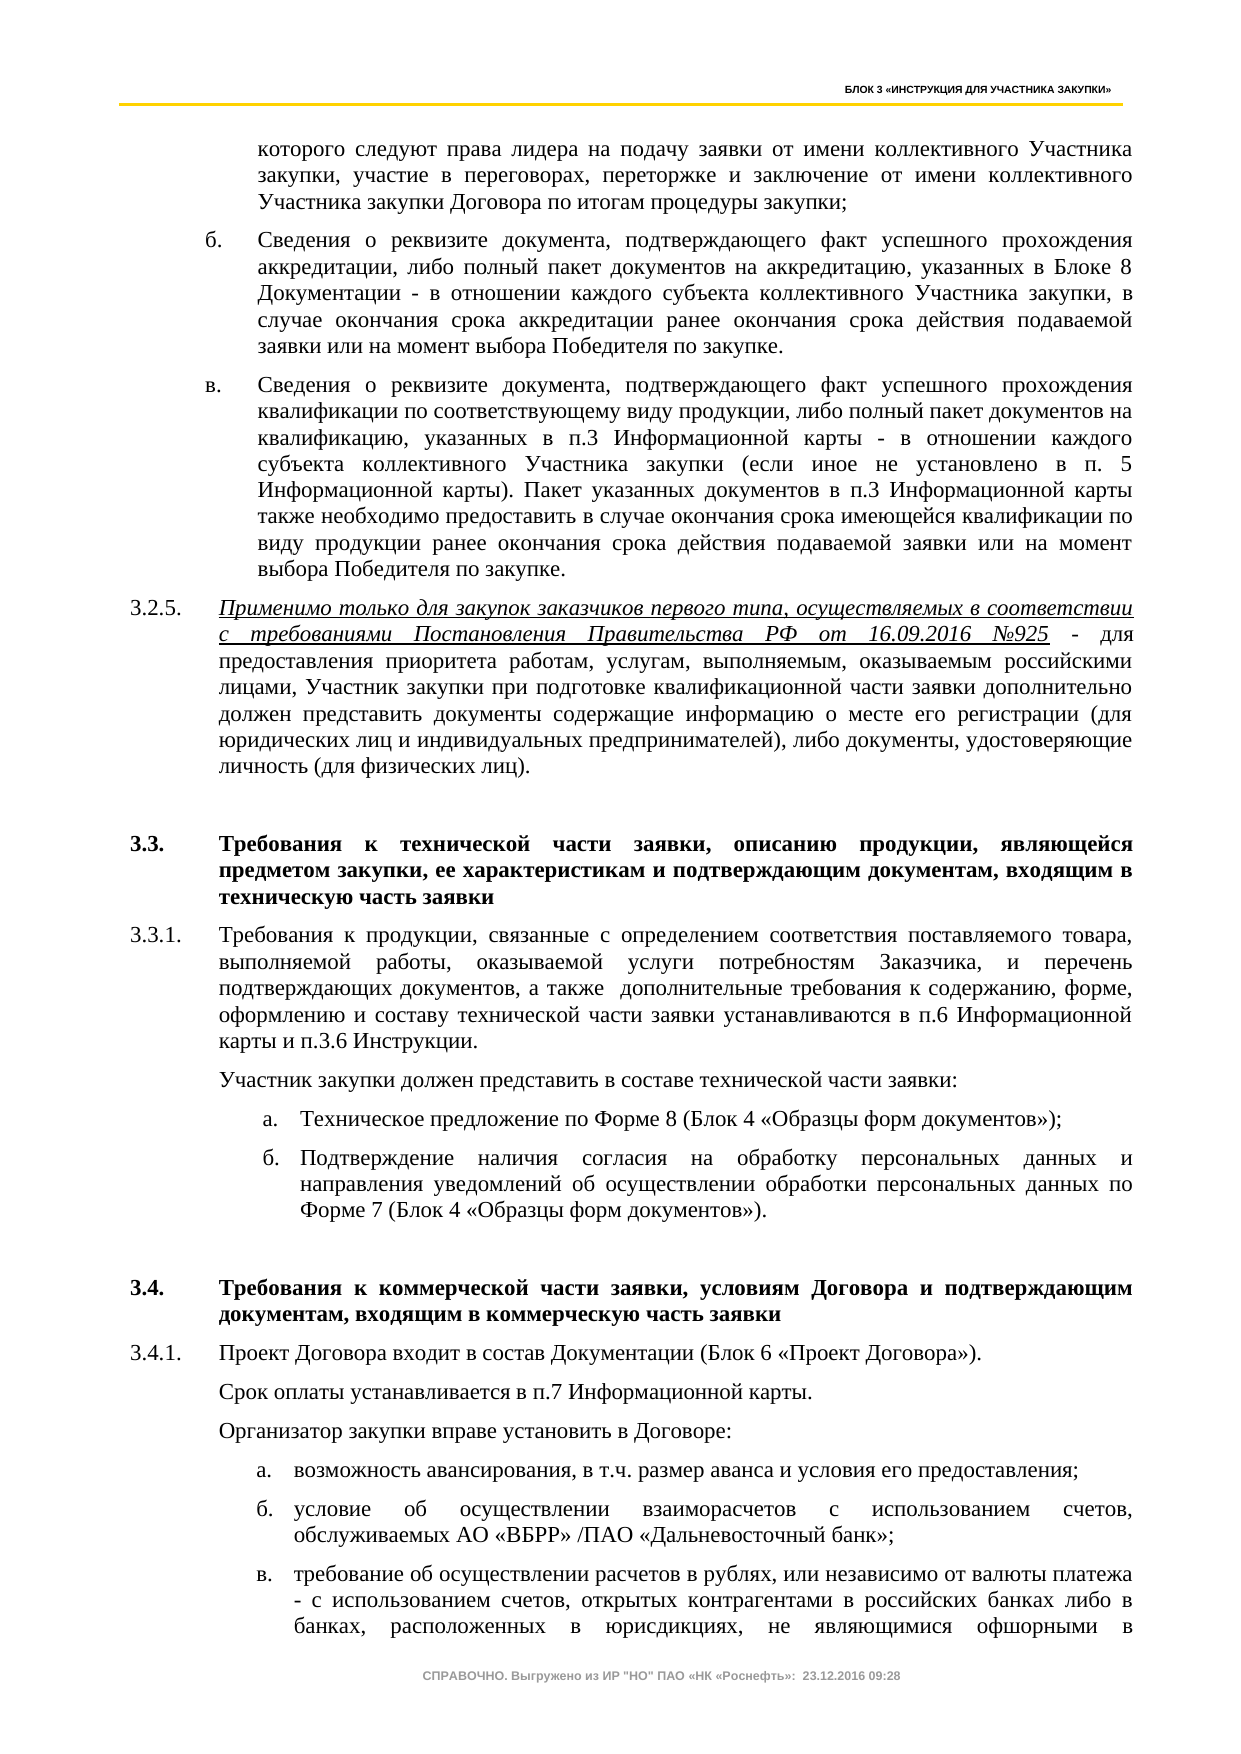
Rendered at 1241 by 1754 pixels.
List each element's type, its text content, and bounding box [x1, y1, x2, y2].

text Требования к коммерческой части заявки, условиям Договора и подтверждающим документам, входящим в коммерческую часть заявки [130, 1274, 1134, 1327]
text Сведения о реквизите документа, подтверждающего факт успешного прохождения аккредитации, либо полный пакет документов на аккредитацию, указанных в Блоке 8 Документации - в отношении каждого субъекта коллективного Участника закупки, в случае окончания срока аккредитации ранее окончания срока действия подаваемой заявки или на момент выбора Победителя по закупке. [205, 227, 1134, 358]
list Подтверждение наличия согласия на обработку персональных данных и направления уведомлений об осуществлении обработки персональных данных по Форме 7 (Блок 4 «Образцы форм документов»). [262, 1143, 1134, 1223]
text Организатор закупки вправе установить в Договоре: [218, 1417, 1134, 1443]
text Требования к технической части заявки, описанию продукции, являющейся предметом закупки, ее характеристикам и подтверждающим документам, входящим в техническую часть заявки [130, 830, 1134, 909]
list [205, 135, 1134, 214]
list условие об осуществлении взаиморасчетов с использованием счетов, обслуживаемых АО «ВБРР» /ПАО «Дальневосточный банк»; [256, 1494, 1134, 1547]
text Проект Договора входит в состав Документации (Блок 6 «Проект Договора»). [130, 1339, 1134, 1366]
list Техническое предложение по Форме 8 (Блок 4 «Образцы форм документов»); [262, 1105, 1134, 1131]
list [256, 1560, 1134, 1639]
text Сведения о реквизите документа, подтверждающего факт успешного прохождения квалификации по соответствующему виду продукции, либо полный пакет документов на квалификацию, указанных в п.3 Информационной карты - в отношении каждого субъекта коллективного Участника закупки (если иное не установлено в п. 5 Информационной карты). Пакет указанных документов в п.3 Информационной карты также необходимо предоставить в случае окончания срока имеющейся квалификации по виду продукции ранее окончания срока действия подаваемой заявки или на момент выбора Победителя по закупке. [205, 371, 1134, 582]
text Применимо только для закупок заказчиков первого типа, осуществляемых в соответствии с требованиями Постановления Правительства РФ от 16.09.2016 №925 - для предоставления приоритета работам, услугам, выполняемым, оказываемым российскими лицами, Участник закупки при подготовке квалификационной части заявки дополнительно должен представить документы содержащие информацию о месте его регистрации (для юридических лиц и индивидуальных предпринимателей), либо документы, удостоверяющие личность (для физических лиц). [130, 594, 1134, 779]
text Участник закупки должен представить в составе технической части заявки: [218, 1066, 1134, 1092]
text Cрок оплаты устанавливается в п.7 Информационной карты. [218, 1378, 1134, 1404]
list возможность авансирования, в т.ч. размер аванса и условия его предоставления; [256, 1456, 1134, 1482]
text Требования к продукции, связанные с определением соответствия поставляемого товара, выполняемой работы, оказываемой услуги потребностям Заказчика, и перечень подтверждающих документов, а также дополнительные требования к содержанию, форме, оформлению и составу технической части заявки устанавливаются в п.6 Информационной карты и п.3.6 Инструкции. [130, 922, 1134, 1053]
